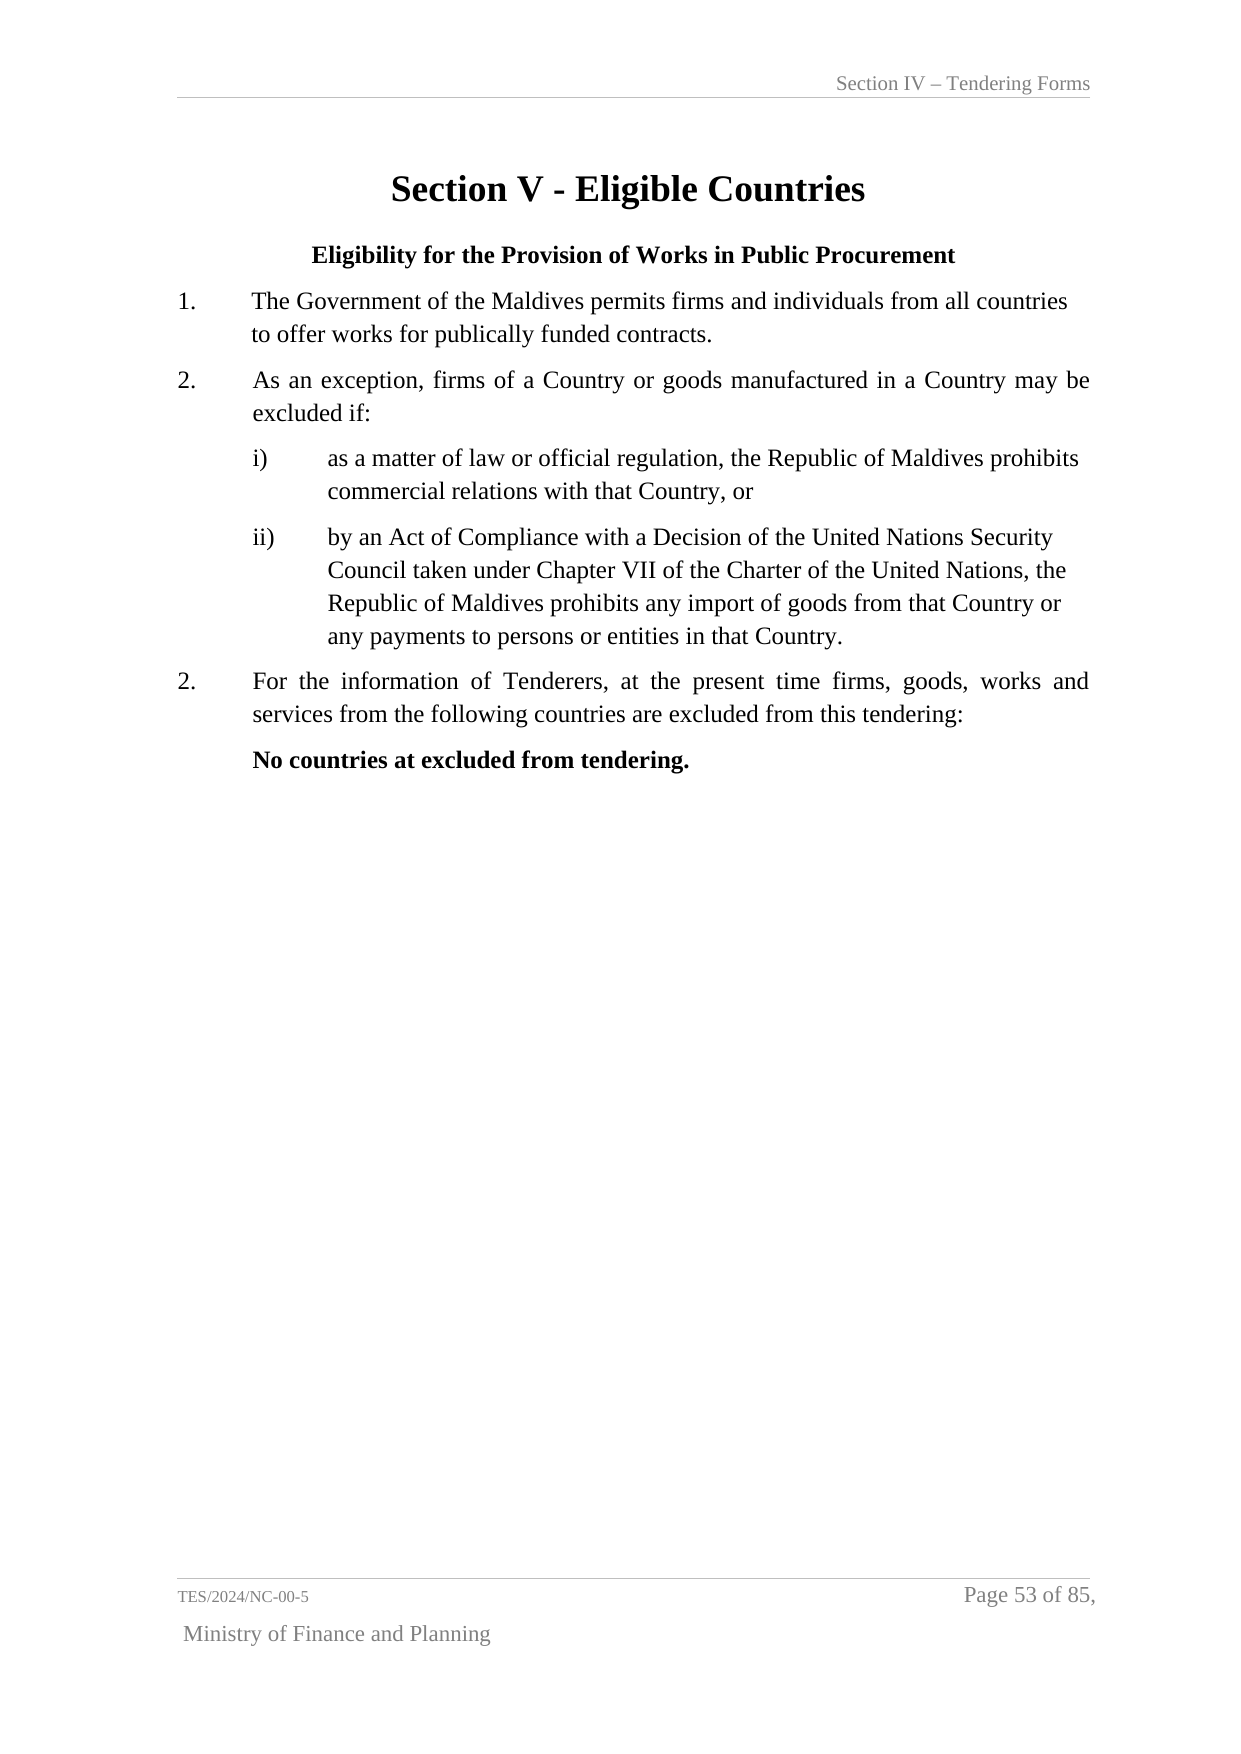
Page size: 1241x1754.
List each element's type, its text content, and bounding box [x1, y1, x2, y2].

subtitle Section V - Eligible Countries [196, 166, 1060, 209]
text i) as a matter of law or official regulation, the Republic of Maldives prohibits commercial relations with that Country, or [252, 443, 1090, 505]
text ii) by an Act of Compliance with a Decision of the United Nations Security Council taken under Chapter VII of the Charter of the United Nations, the Republic of Maldives prohibits any import of goods from that Country or any payments to persons or entities in that Country. [252, 522, 1090, 649]
text Eligibility for the Provision of Works in Public Procurement [177, 241, 1090, 269]
text 2. As an exception, firms of a Country or goods manufactured in a Country may be excluded if: [177, 365, 1090, 426]
text No countries at excluded from tendering. [177, 745, 1090, 807]
text 1. The Government of the Maldives permits firms and individuals from all countries to offer works for publically funded contracts. [177, 286, 1090, 348]
text 2. For the information of Tenderers, at the present time firms, goods, works and services from the following countries are excluded from this tendering: [177, 666, 1090, 728]
